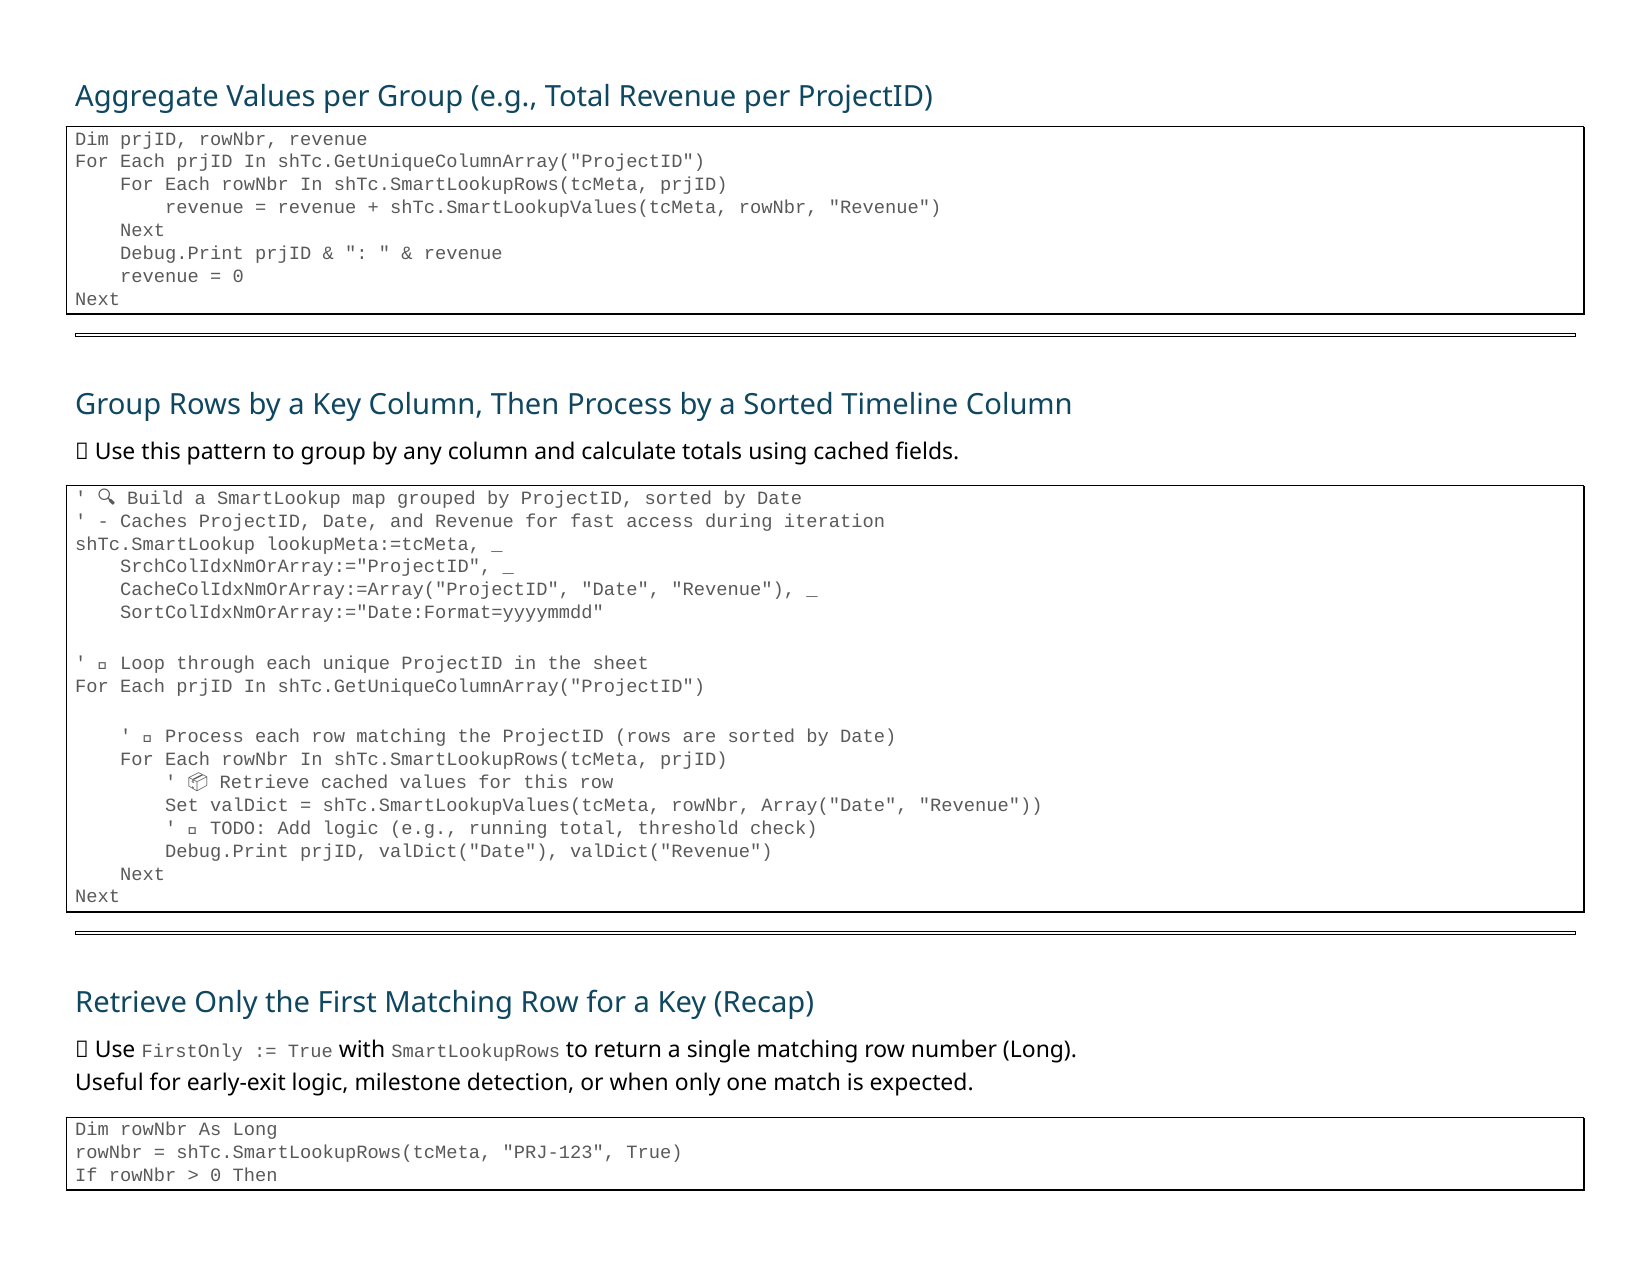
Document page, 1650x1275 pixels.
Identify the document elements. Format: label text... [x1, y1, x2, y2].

subtitle Retrieve Only the First Matching Row for a Key (Recap) [75, 981, 1575, 1021]
text Dim prjID, rowNbr, revenue For Each prjID In shTc.GetUniqueColumnArray("ProjectID") For Each rowNbr In shTc.SmartLookupRows(tcMeta, prjID) revenue = revenue + shTc.SmartLookupValues(tcMeta, rowNbr, "Revenue") Next Debug.Print prjID & ": " & revenue revenue = 0 Next [67, 127, 1583, 313]
subtitle Group Rows by a Key Column, Then Process by a Sorted Timeline Column [75, 384, 1575, 423]
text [67, 1118, 1583, 1189]
text ' 🔍 Build a SmartLookup map grouped by ProjectID, sorted by Date ' - Caches ProjectID, Date, and Revenue for fast access during iteration shTc.SmartLookup lookupMeta:=tcMeta, _ SrchColIdxNmOrArray:="ProjectID", _ CacheColIdxNmOrArray:=Array("ProjectID", "Date", "Revenue"), _ SortColIdxNmOrArray:="Date:Format=yyyymmdd" ' 🔁 Loop through each unique ProjectID in the sheet For Each prjID In shTc.GetUniqueColumnArray("ProjectID") ' 🔁 Process each row matching the ProjectID (rows are sorted by Date) For Each rowNbr In shTc.SmartLookupRows(tcMeta, prjID) ' 📦 Retrieve cached values for this row Set valDict = shTc.SmartLookupValues(tcMeta, rowNbr, Array("Date", "Revenue")) ' 🚧 TODO: Add logic (e.g., running total, threshold check) Debug.Print prjID, valDict("Date"), valDict("Revenue") Next Next [67, 486, 1583, 911]
subtitle Aggregate Values per Group (e.g., Total Revenue per ProjectID) [75, 75, 1575, 115]
